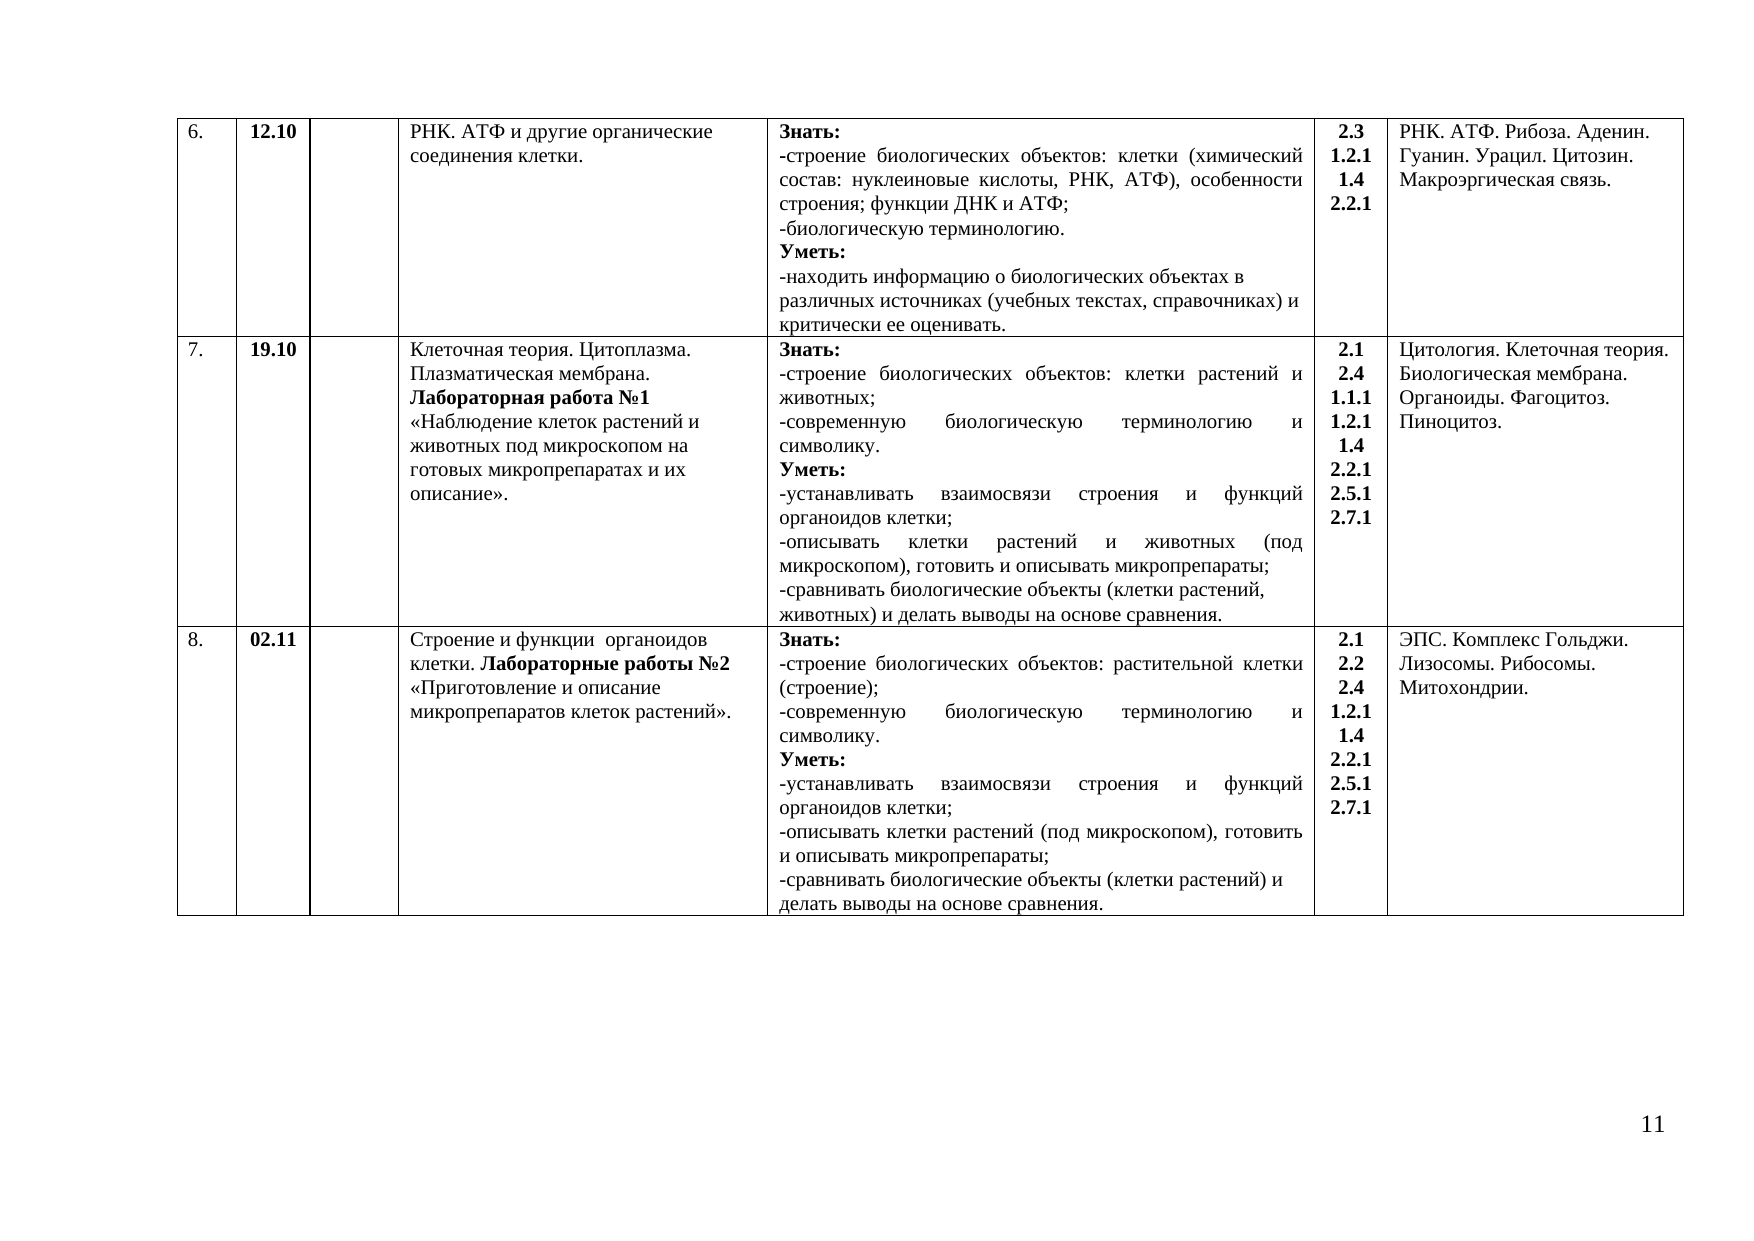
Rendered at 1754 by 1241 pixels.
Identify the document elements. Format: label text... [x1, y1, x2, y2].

table_cell [178, 337, 236, 626]
table_cell РНК. АТФ и другие органические соединения клетки. [399, 119, 767, 336]
table_cell Строение и функции органоидов клетки. Лабораторные работы №2 «Приготовление и описание микропрепаратов клеток растений». [399, 627, 767, 915]
table_cell Знать: -строение биологических объектов: клетки растений и животных; -современную биологическую терминологию и символику. Уметь: -устанавливать взаимосвязи строения и функций органоидов клетки; -описывать клетки растений и животных (под микроскопом), готовить и описывать микропрепараты; -сравнивать биологические объекты (клетки растений, животных) и делать выводы на основе сравнения. [768, 337, 1314, 626]
table_cell [311, 119, 398, 336]
table_cell 12.10 [237, 119, 309, 336]
table_cell Знать: -строение биологических объектов: клетки (химический состав: нуклеиновые кислоты, РНК, АТФ), особенности строения; функции ДНК и АТФ; -биологическую терминологию. Уметь: -находить информацию о биологических объектах в различных источниках (учебных текстах, справочниках) и критически ее оценивать. [768, 119, 1314, 336]
table_cell 2.1 2.4 1.1.1 1.2.1 1.4 2.2.1 2.5.1 2.7.1 [1315, 337, 1387, 626]
table_cell 02.11 [237, 627, 309, 915]
table_cell [178, 627, 236, 915]
table_cell 2.3 1.2.1 1.4 2.2.1 [1315, 119, 1387, 336]
table_cell ЭПС. Комплекс Гольджи. Лизосомы. Рибосомы. Митохондрии. [1388, 627, 1683, 915]
table_cell Цитология. Клеточная теория. Биологическая мембрана. Органоиды. Фагоцитоз. Пиноцитоз. [1388, 337, 1683, 626]
table_cell [178, 119, 236, 336]
table_cell Знать: -строение биологических объектов: растительной клетки (строение); -современную биологическую терминологию и символику. Уметь: -устанавливать взаимосвязи строения и функций органоидов клетки; -описывать клетки растений (под микроскопом), готовить и описывать микропрепараты; -сравнивать биологические объекты (клетки растений) и делать выводы на основе сравнения. [768, 627, 1314, 915]
table_cell 19.10 [237, 337, 309, 626]
table_cell [311, 627, 398, 915]
table_cell [311, 337, 398, 626]
table_cell Клеточная теория. Цитоплазма. Плазматическая мембрана. Лабораторная работа №1 «Наблюдение клеток растений и животных под микроскопом на готовых микропрепаратах и их описание». [399, 337, 767, 626]
table_cell РНК. АТФ. Рибоза. Аденин. Гуанин. Урацил. Цитозин. Макроэргическая связь. [1388, 119, 1683, 336]
table_cell 2.1 2.2 2.4 1.2.1 1.4 2.2.1 2.5.1 2.7.1 [1315, 627, 1387, 915]
